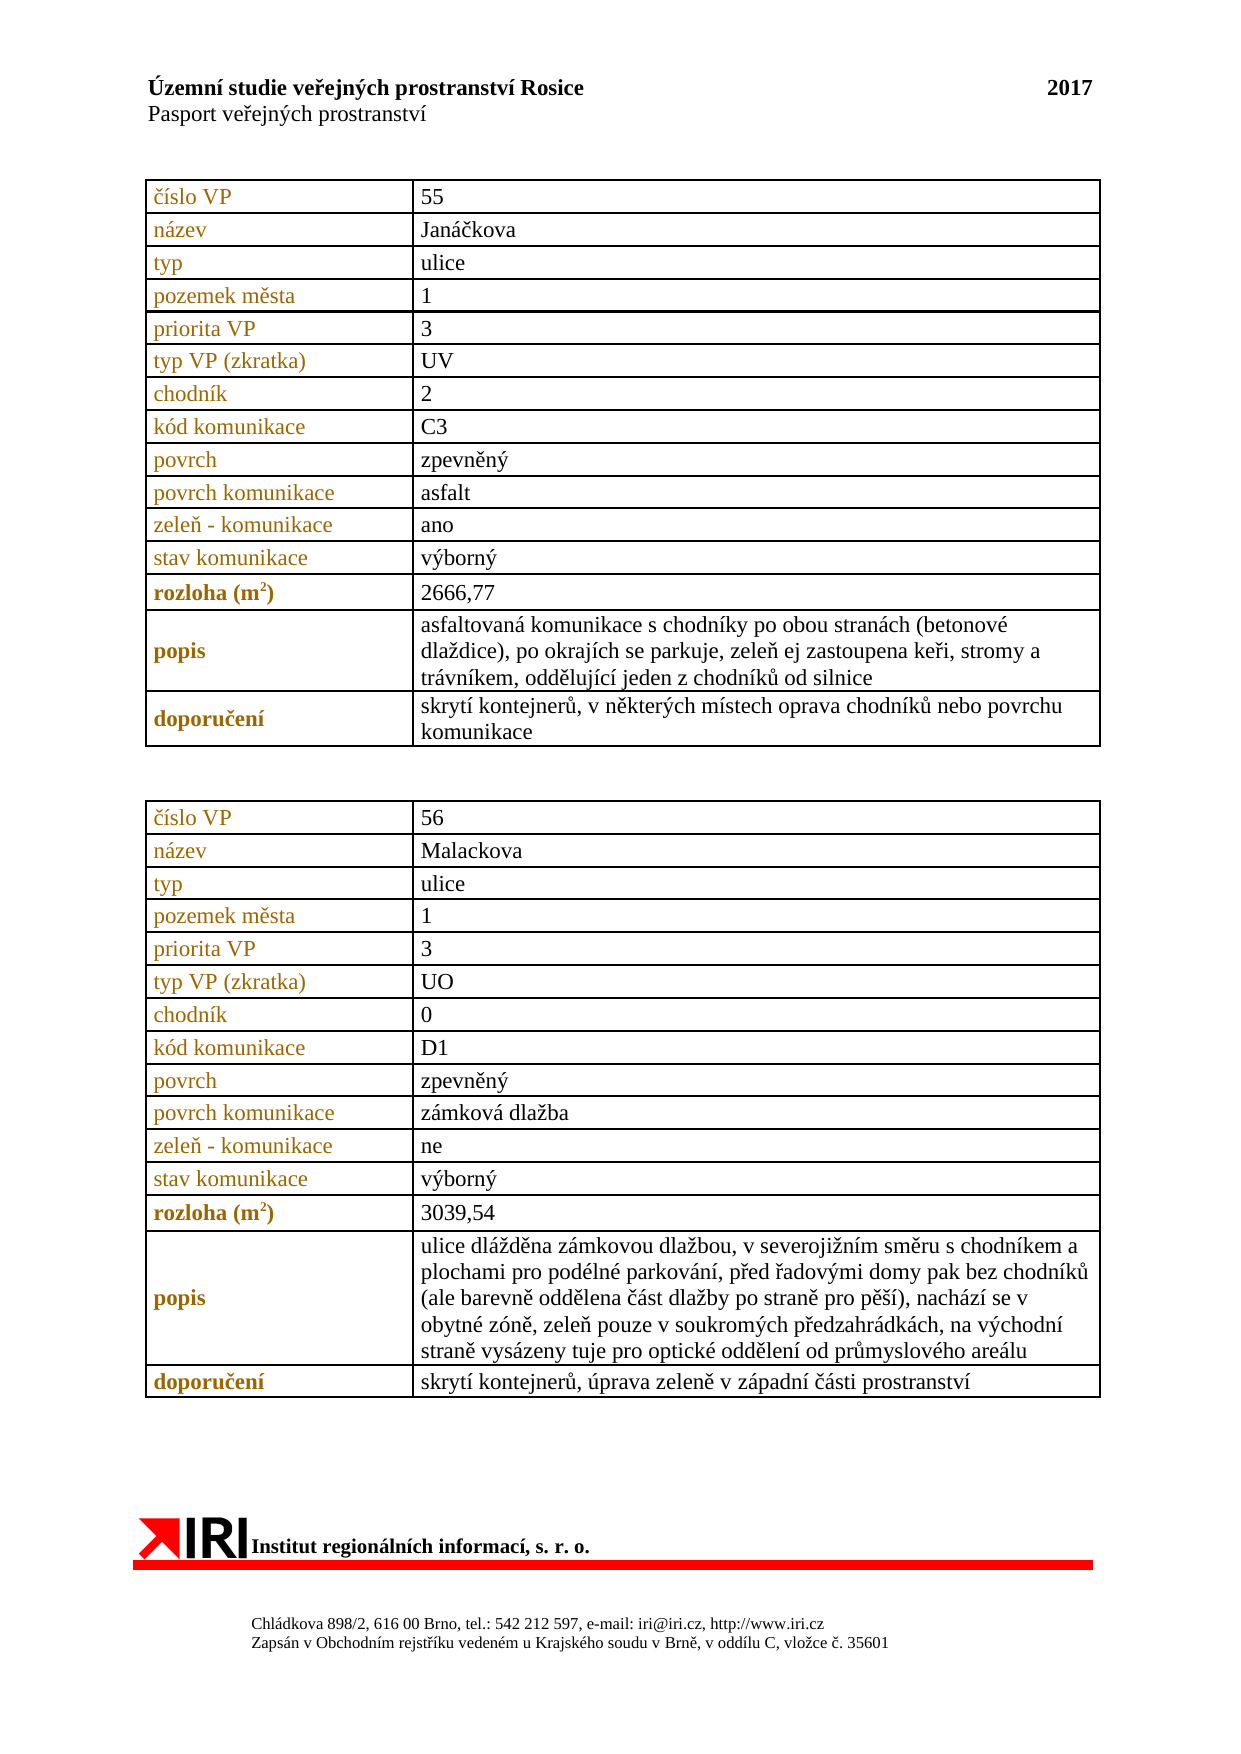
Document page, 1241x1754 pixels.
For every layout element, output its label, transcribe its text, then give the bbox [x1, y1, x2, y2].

table_cell chodník [147, 378, 412, 409]
table_cell výborný [414, 542, 1099, 573]
table_header 56 [414, 802, 1099, 833]
table_cell pozemek města [147, 280, 412, 310]
table_cell ano [414, 509, 1099, 540]
table_header 55 [414, 181, 1099, 212]
table_cell 3039,54 [414, 1196, 1099, 1229]
table_cell ne [414, 1130, 1099, 1161]
table_cell doporučení [147, 1366, 412, 1396]
table_cell 2666,77 [414, 575, 1099, 609]
table_cell název [147, 835, 412, 866]
table_cell asfalt [414, 477, 1099, 507]
table_cell povrch komunikace [147, 477, 412, 507]
table_cell 3 [414, 313, 1099, 343]
table_cell zeleň - komunikace [147, 1130, 412, 1161]
table_cell povrch [147, 1065, 412, 1095]
table_cell ulice [414, 247, 1099, 278]
table_cell Janáčkova [414, 214, 1099, 245]
table_cell popis [147, 1232, 412, 1363]
table_cell priorita VP [147, 313, 412, 343]
table_cell rozloha (m2) [147, 1196, 412, 1229]
table_cell skrytí kontejnerů, úprava zeleně v západní části prostranství [414, 1366, 1099, 1396]
table_cell zeleň - komunikace [147, 509, 412, 540]
table_cell asfaltovaná komunikace s chodníky po obou stranách (betonové dlaždice), po okrajích se parkuje, zeleň ej zastoupena keři, stromy a trávníkem, oddělující jeden z chodníků od silnice [414, 611, 1099, 690]
table_cell C3 [414, 411, 1099, 442]
table_cell typ VP (zkratka) [147, 966, 412, 997]
table_cell povrch [147, 444, 412, 474]
table_cell název [147, 214, 412, 245]
table_cell 0 [414, 999, 1099, 1029]
table_cell Malackova [414, 835, 1099, 866]
table_cell UO [414, 966, 1099, 997]
picture [136, 1516, 250, 1560]
table_cell povrch komunikace [147, 1097, 412, 1128]
table_cell typ [147, 868, 412, 898]
table_cell doporučení [147, 692, 412, 745]
table_cell ulice dlážděna zámkovou dlažbou, v severojižním směru s chodníkem a plochami pro podélné parkování, před řadovými domy pak bez chodníků (ale barevně oddělena část dlažby po straně pro pěší), nachází se v obytné zóně, zeleň pouze v soukromých předzahrádkách, na východní straně vysázeny tuje pro optické oddělení od průmyslového areálu [414, 1232, 1099, 1363]
table_cell ulice [414, 868, 1099, 898]
table_cell stav komunikace [147, 542, 412, 573]
table_cell zámková dlažba [414, 1097, 1099, 1128]
table_cell pozemek města [147, 900, 412, 931]
table_cell stav komunikace [147, 1163, 412, 1194]
table_cell 1 [414, 280, 1099, 310]
table_cell rozloha (m2) [147, 575, 412, 609]
table_cell typ VP (zkratka) [147, 345, 412, 376]
table_cell zpevněný [414, 1065, 1099, 1095]
table_cell 3 [414, 933, 1099, 964]
table_cell UV [414, 345, 1099, 376]
table_cell popis [147, 611, 412, 690]
table_cell 2 [414, 378, 1099, 409]
table_header číslo VP [147, 802, 412, 833]
table_cell chodník [147, 999, 412, 1029]
table_cell zpevněný [414, 444, 1099, 474]
table_cell kód komunikace [147, 411, 412, 442]
table_cell výborný [414, 1163, 1099, 1194]
table_cell D1 [414, 1032, 1099, 1062]
table_cell 1 [414, 900, 1099, 931]
table_cell skrytí kontejnerů, v některých místech oprava chodníků nebo povrchu komunikace [414, 692, 1099, 745]
table_cell priorita VP [147, 933, 412, 964]
table_header číslo VP [147, 181, 412, 212]
table_cell kód komunikace [147, 1032, 412, 1062]
table_cell typ [147, 247, 412, 278]
